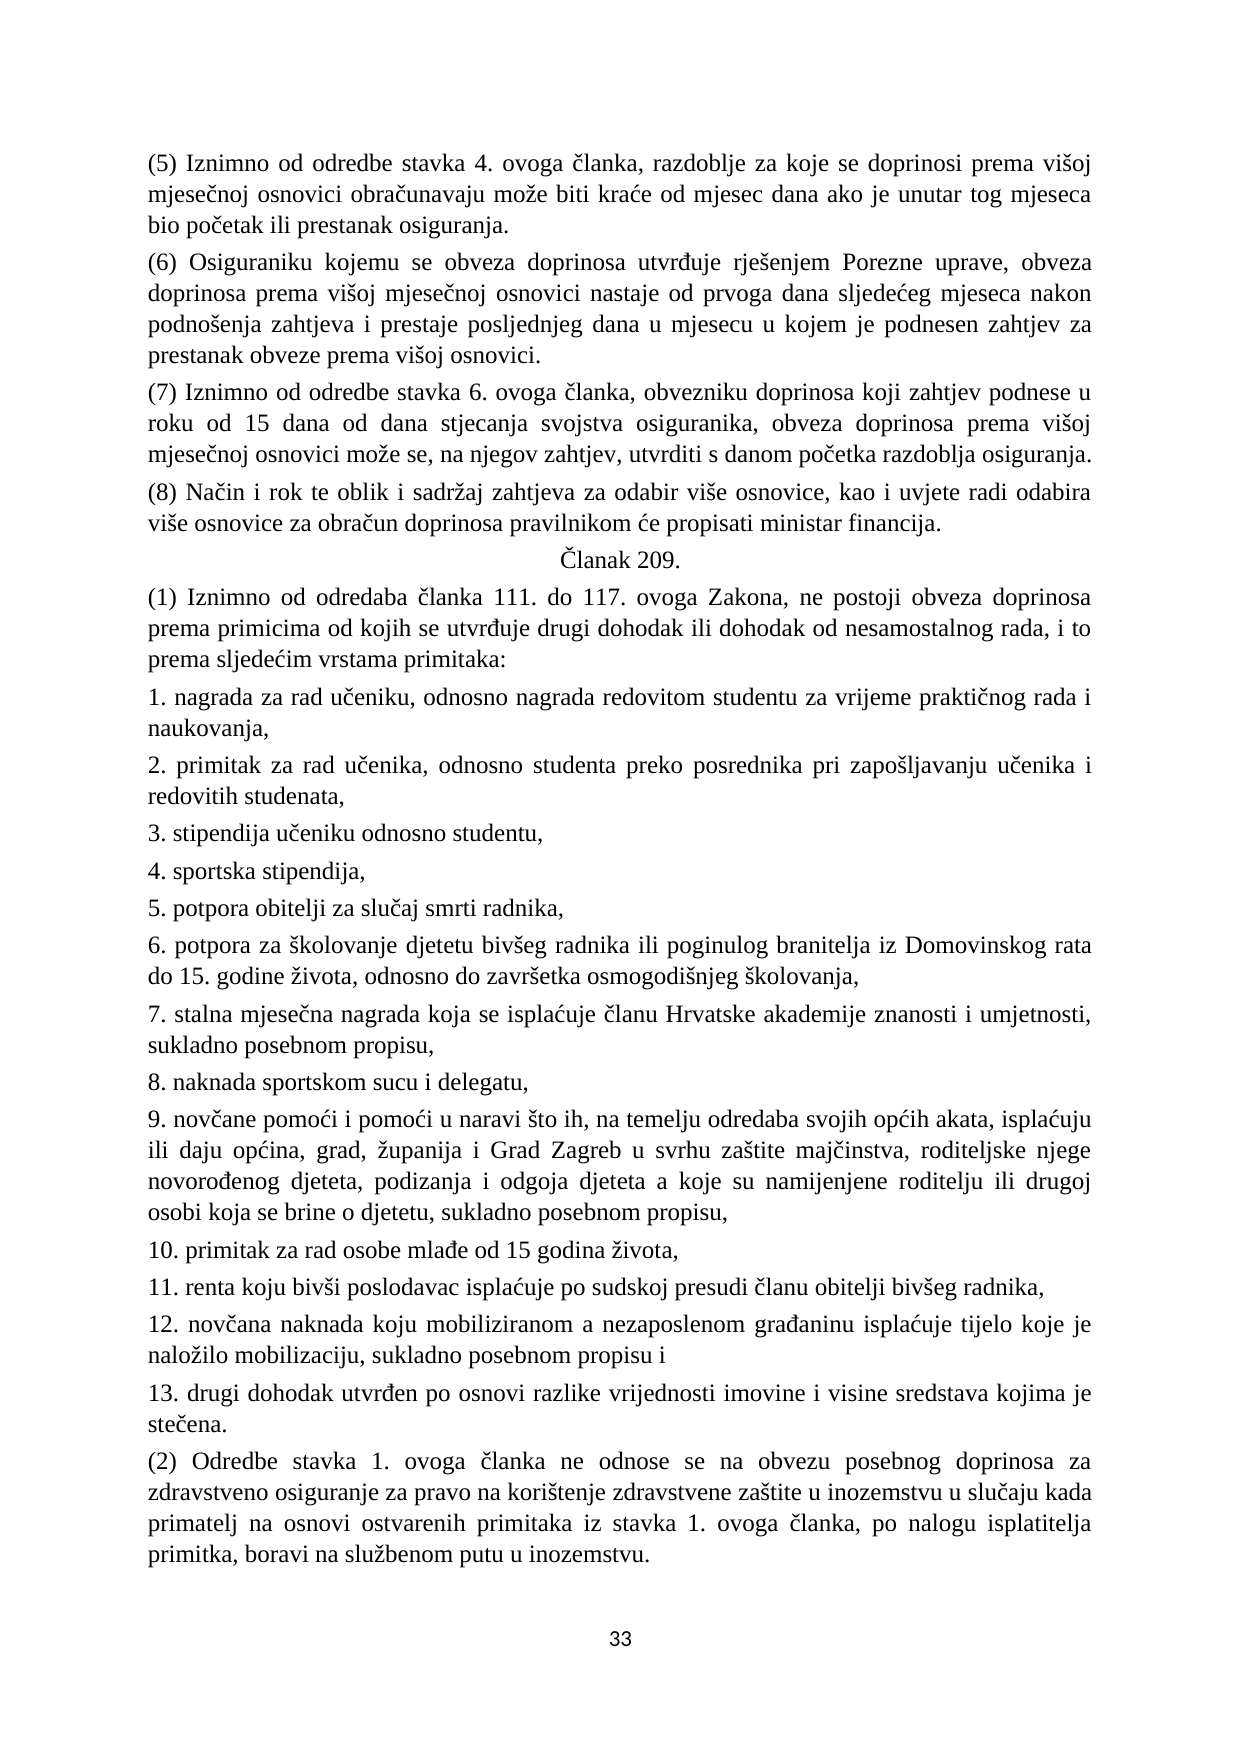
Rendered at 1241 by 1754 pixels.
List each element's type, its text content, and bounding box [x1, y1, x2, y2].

text 7. stalna mjesečna nagrada koja se isplaćuje članu Hrvatske akademije znanosti i umjetnosti, sukladno posebnom propisu, [148, 999, 1093, 1058]
text (1) Iznimno od odredaba članka 111. do 117. ovoga Zakona, ne postoji obveza doprinosa prema primicima od kojih se utvrđuje drugi dohodak ili dohodak od nesamostalnog rada, i to prema sljedećim vrstama primitaka: [148, 582, 1093, 673]
text 9. novčane pomoći i pomoći u naravi što ih, na temelju odredaba svojih općih akata, isplaćuju ili daju općina, grad, županija i Grad Zagreb u svrhu zaštite majčinstva, roditeljske njege novorođenog djeteta, podizanja i odgoja djeteta a koje su namijenjene roditelju ili drugoj osobi koja se brine o djetetu, sukladno posebnom propisu, [148, 1104, 1093, 1226]
text 5. potpora obitelji za slučaj smrti radnika, [148, 893, 1093, 922]
text (2) Odredbe stavka 1. ovoga članka ne odnose se na obvezu posebnog doprinosa za zdravstveno osiguranje za pravo na korištenje zdravstvene zaštite u inozemstvu u slučaju kada primatelj na osnovi ostvarenih primitaka iz stavka 1. ovoga članka, po nalogu isplatitelja primitka, boravi na službenom putu u inozemstvu. [148, 1446, 1093, 1568]
text 12. novčana naknada koju mobiliziranom a nezaposlenom građaninu isplaćuje tijelo koje je naložilo mobilizaciju, sukladno posebnom propisu i [148, 1309, 1093, 1369]
text 2. primitak za rad učenika, odnosno studenta preko posrednika pri zapošljavanju učenika i redovitih studenata, [148, 750, 1093, 810]
text 1. nagrada za rad učeniku, odnosno nagrada redovitom studentu za vrijeme praktičnog rada i naukovanja, [148, 682, 1093, 742]
text 13. drugi dohodak utvrđen po osnovi razlike vrijednosti imovine i visine sredstava kojima je stečena. [148, 1378, 1093, 1437]
text (8) Način i rok te oblik i sadržaj zahtjeva za odabir više osnovice, kao i uvjete radi odabira više osnovice za obračun doprinosa pravilnikom će propisati ministar financija. [148, 477, 1093, 537]
text Članak 209. [148, 545, 1093, 574]
text 11. renta koju bivši poslodavac isplaćuje po sudskoj presudi članu obitelji bivšeg radnika, [148, 1272, 1093, 1301]
text 10. primitak za rad osobe mlađe od 15 godina života, [148, 1235, 1093, 1263]
text 8. naknada sportskom sucu i delegatu, [148, 1067, 1093, 1096]
text (7) Iznimno od odredbe stavka 6. ovoga članka, obvezniku doprinosa koji zahtjev podnese u roku od 15 dana od dana stjecanja svojstva osiguranika, obveza doprinosa prema višoj mjesečnoj osnovici može se, na njegov zahtjev, utvrditi s danom početka razdoblja osiguranja. [148, 377, 1093, 468]
text (5) Iznimno od odredbe stavka 4. ovoga članka, razdoblje za koje se doprinosi prema višoj mjesečnoj osnovici obračunavaju može biti kraće od mjesec dana ako je unutar tog mjeseca bio početak ili prestanak osiguranja. [148, 148, 1093, 238]
text 3. stipendija učeniku odnosno studentu, [148, 818, 1093, 847]
text 4. sportska stipendija, [148, 856, 1093, 884]
text 6. potpora za školovanje djetetu bivšeg radnika ili poginulog branitelja iz Domovinskog rata do 15. godine života, odnosno do završetka osmogodišnjeg školovanja, [148, 930, 1093, 990]
text (6) Osiguraniku kojemu se obveza doprinosa utvrđuje rješenjem Porezne uprave, obveza doprinosa prema višoj mjesečnoj osnovici nastaje od prvoga dana sljedećeg mjeseca nakon podnošenja zahtjeva i prestaje posljednjeg dana u mjesecu u kojem je podnesen zahtjev za prestanak obveze prema višoj osnovici. [148, 247, 1093, 369]
